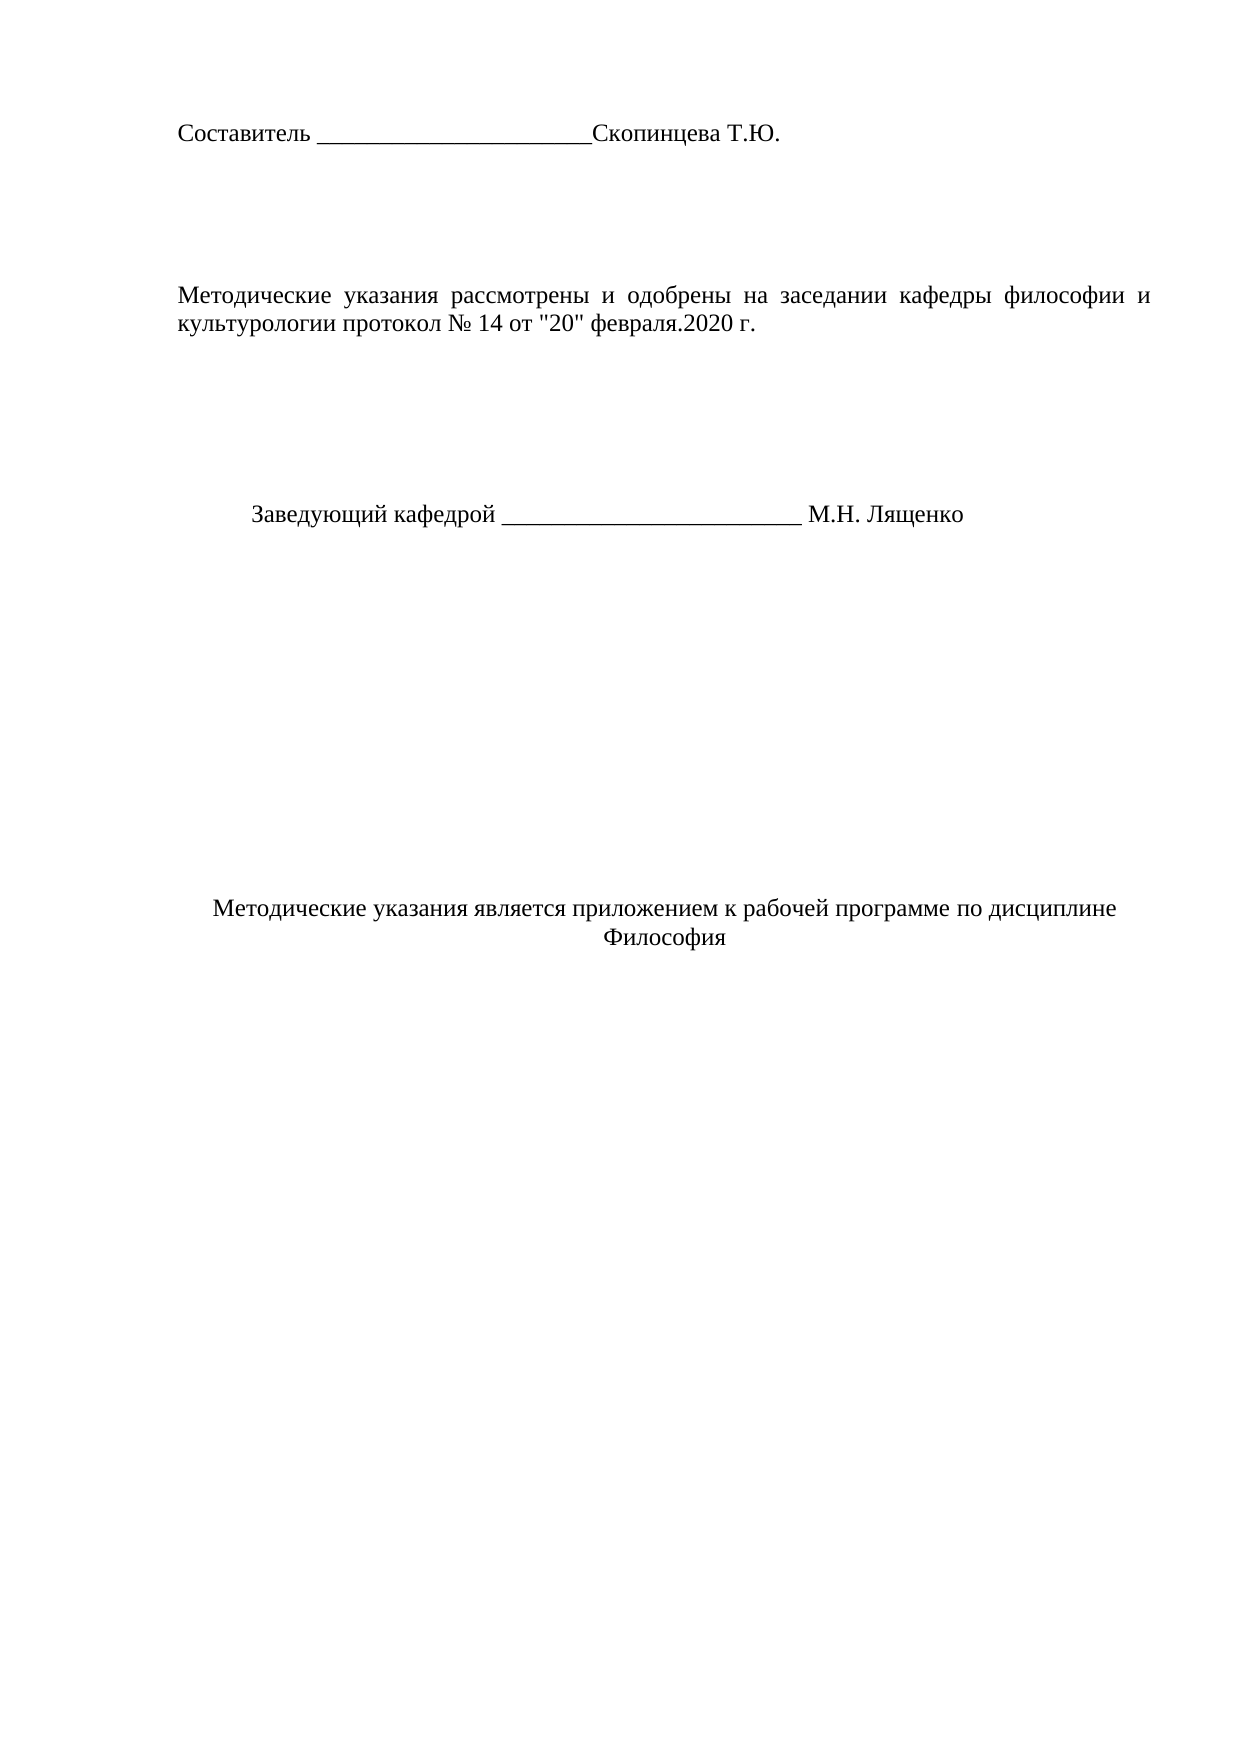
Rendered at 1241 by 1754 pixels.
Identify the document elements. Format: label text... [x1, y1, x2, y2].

text Методические указания является приложением к рабочей программе по дисциплине Философия [177, 893, 1152, 951]
text Составитель ______________________Скопинцева Т.Ю. [177, 118, 1152, 147]
text Заведующий кафедрой ________________________ М.Н. Лященко [177, 499, 1152, 527]
text Методические указания рассмотрены и одобрены на заседании кафедры философии и культурологии протокол № 14 от "20" февраля.2020 г. [177, 280, 1152, 337]
